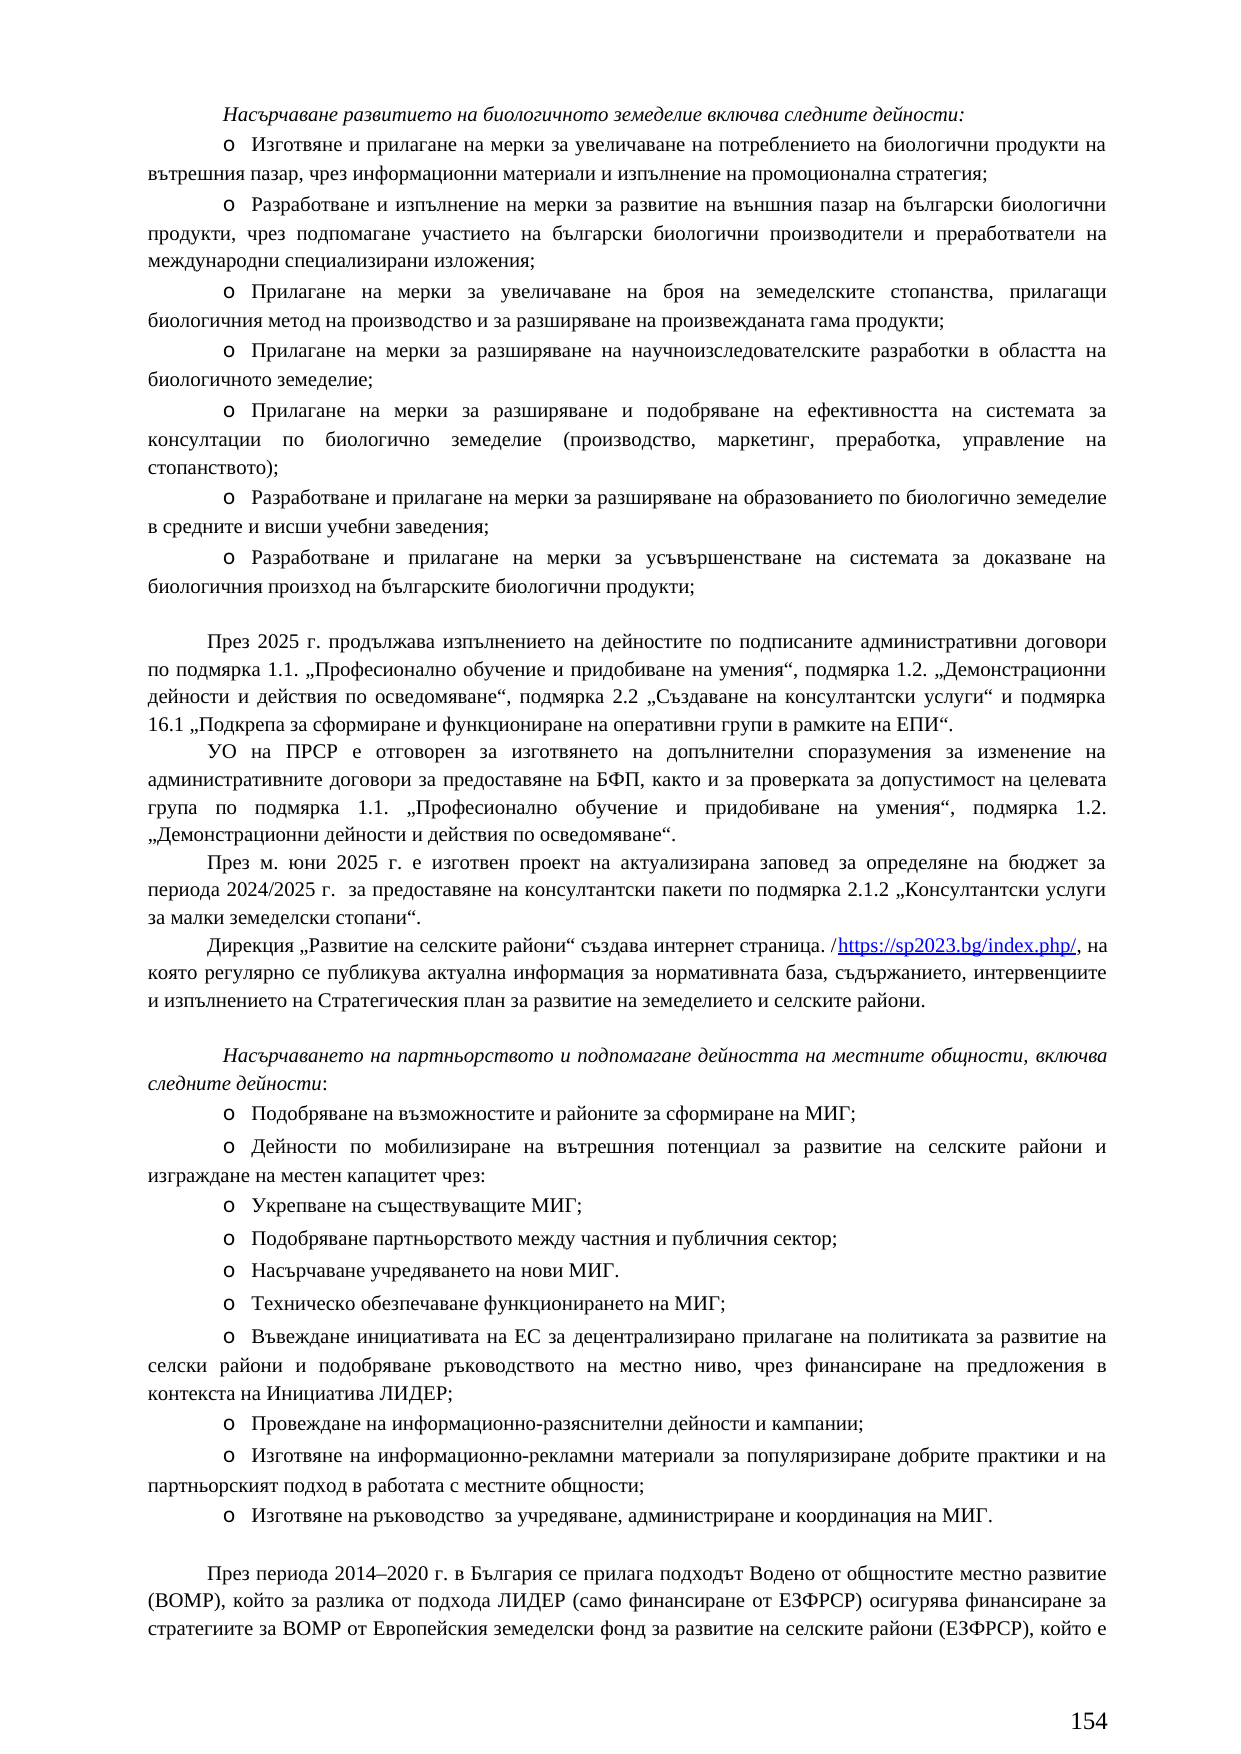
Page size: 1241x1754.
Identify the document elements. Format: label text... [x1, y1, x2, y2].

list Укрепване на съществуващите МИГ; [148, 1190, 1107, 1219]
list Подобряване партньорството между частния и публичния сектор; [148, 1223, 1107, 1251]
list Разработване и прилагане на мерки за усъвършенстване на системата за доказване на биологичния произход на българските биологични продукти; [148, 542, 1107, 598]
text През 2025 г. продължава изпълнението на дейностите по подписаните административни договори по подмярка 1.1. „Професионално обучение и придобиване на умения“, подмярка 1.2. „Демонстрационни дейности и действия по осведомяване“, подмярка 2.2 „Създаване на консултантски услуги“ и подмярка 16.1 „Подкрепа за сформиране и функциониране на оперативни групи в рамките на ЕПИ“. [148, 629, 1107, 736]
text Насърчаване развитието на биологичното земеделие включва следните дейности: [148, 101, 1107, 126]
text Дирекция „Развитие на селските райони“ създава интернет страница. /https://sp2023.bg/index.php/, на която регулярно се публикува актуална информация за нормативната база, съдържанието, интервенциите и изпълнението на Стратегическия план за развитие на земеделието и селските райони. [148, 933, 1107, 1012]
list Разработване и изпълнение на мерки за развитие на външния пазар на български биологични продукти, чрез подпомагане участието на български биологични производители и преработватели на международни специализирани изложения; [148, 189, 1107, 272]
text Насърчаването на партньорството и подпомагане дейността на местните общности, включва следните дейности: [148, 1043, 1107, 1095]
list Разработване и прилагане на мерки за разширяване на образованието по биологично земеделие в средните и висши учебни заведения; [148, 482, 1107, 538]
list Въвеждане инициативата на ЕС за децентрализирано прилагане на политиката за развитие на селски райони и подобряване ръководството на местно ниво, чрез финансиране на предложения в контекста на Инициатива ЛИДЕР; [148, 1321, 1107, 1404]
list Подобряване на възможностите и районите за сформиране на МИГ; [148, 1098, 1107, 1127]
list Прилагане на мерки за увеличаване на броя на земеделските стопанства, прилагащи биологичния метод на производство и за разширяване на произвежданата гама продукти; [148, 276, 1107, 332]
list Изготвяне на ръководство за учредяване, администриране и координация на МИГ. [148, 1500, 1107, 1529]
list Провеждане на информационно-разяснителни дейности и кампании; [148, 1408, 1107, 1436]
list Изготвяне и прилагане на мерки за увеличаване на потреблението на биологични продукти на вътрешния пазар, чрез информационни материали и изпълнение на промоционална стратегия; [148, 129, 1107, 185]
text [148, 1560, 1107, 1640]
list Насърчаване учредяването на нови МИГ. [148, 1256, 1107, 1284]
list Техническо обезпечаване функционирането на МИГ; [148, 1288, 1107, 1317]
text УО на ПРСР е отговорен за изготвянето на допълнителни споразумения за изменение на административните договори за предоставяне на БФП, както и за проверката за допустимост на целевата група по подмярка 1.1. „Професионално обучение и придобиване на умения“, подмярка 1.2. „Демонстрационни дейности и действия по осведомяване“. [148, 739, 1107, 846]
list Дейности по мобилизиране на вътрешния потенциал за развитие на селските райони и изграждане на местен капацитет чрез: [148, 1131, 1107, 1187]
list Прилагане на мерки за разширяване и подобряване на ефективността на системата за консултации по биологично земеделие (производство, маркетинг, преработка, управление на стопанството); [148, 395, 1107, 479]
list Прилагане на мерки за разширяване на научноизследователските разработки в областта на биологичното земеделие; [148, 335, 1107, 391]
list Изготвяне на информационно-рекламни материали за популяризиране добрите практики и на партньорският подход в работата с местните общности; [148, 1441, 1107, 1497]
text През м. юни 2025 г. е изготвен проект на актуализирана заповед за определяне на бюджет за периода 2024/2025 г. за предоставяне на консултантски пакети по подмярка 2.1.2 „Консултантски услуги за малки земеделски стопани“. [148, 850, 1107, 929]
